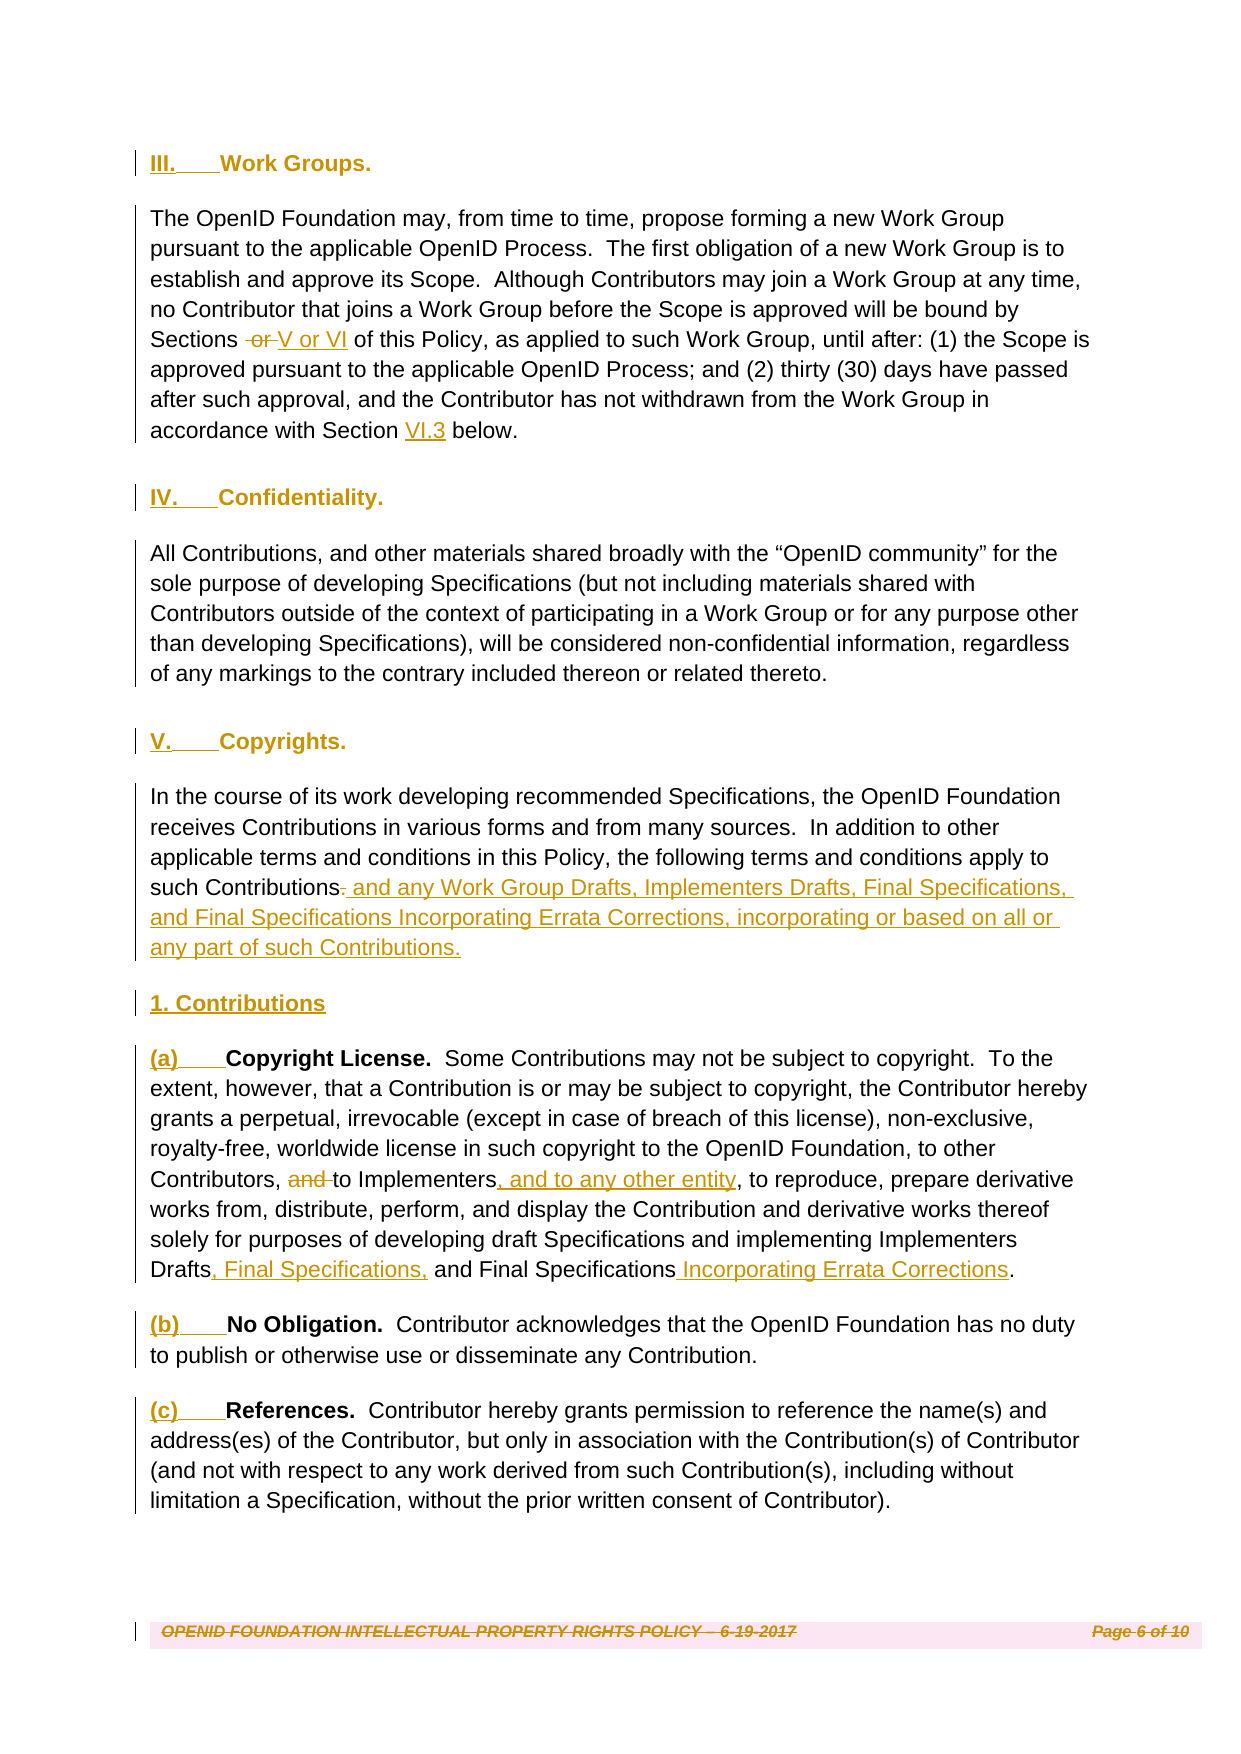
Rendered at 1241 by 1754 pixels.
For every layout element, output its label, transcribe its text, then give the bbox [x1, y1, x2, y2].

text Confidentiality. [150, 484, 1090, 511]
text The OpenID Foundation may, from time to time, propose forming a new Work Group pursuant to the applicable OpenID Process. The first obligation of a new Work Group is to establish and approve its Scope. Although Contributors may join a Work Group at any time, no Contributor that joins a Work Group before the Scope is approved will be bound by Sections of this Policy, as applied to such Work Group, until after: (1) the Scope is approved pursuant to the applicable OpenID Process; and (2) thirty (30) days have passed after such approval, and the Contributor has not withdrawn from the Work Group in accordance with Section below. [150, 205, 1090, 443]
text All Contributions, and other materials shared broadly with the “OpenID community” for the sole purpose of developing Specifications (but not including materials shared with Contributors outside of the context of participating in a Work Group or for any purpose other than developing Specifications), will be considered non-confidential information, regardless of any markings to the contrary included thereon or related thereto. [150, 539, 1090, 687]
text In the course of its work developing recommended Specifications, the OpenID Foundation receives Contributions in various forms and from many sources. In addition to other applicable terms and conditions in this Policy, the following terms and conditions apply to such Contributions [150, 783, 1090, 961]
text Copyright License. Some Contributions may not be subject to copyright. To the extent, however, that a Contribution is or may be subject to copyright, the Contributor hereby grants a perpetual, irrevocable (except in case of breach of this license), non-exclusive, royalty-free, worldwide license in such copyright to the OpenID Foundation, to other Contributors, to Implementers, to reproduce, prepare derivative works from, distribute, perform, and display the Contribution and derivative works thereof solely for purposes of developing draft Specifications and implementing Implementers Drafts and Final Specifications. [150, 1045, 1090, 1283]
text References. Contributor hereby grants permission to reference the name(s) and address(es) of the Contributor, but only in association with the Contribution(s) of Contributor (and not with respect to any work derived from such Contribution(s), including without limitation a Specification, without the prior written consent of Contributor). [150, 1397, 1090, 1514]
text No Obligation. Contributor acknowledges that the OpenID Foundation has no duty to publish or otherwise use or disseminate any Contribution. [150, 1311, 1090, 1368]
text Work Groups. [150, 150, 1090, 176]
text Copyrights. [150, 728, 1090, 754]
